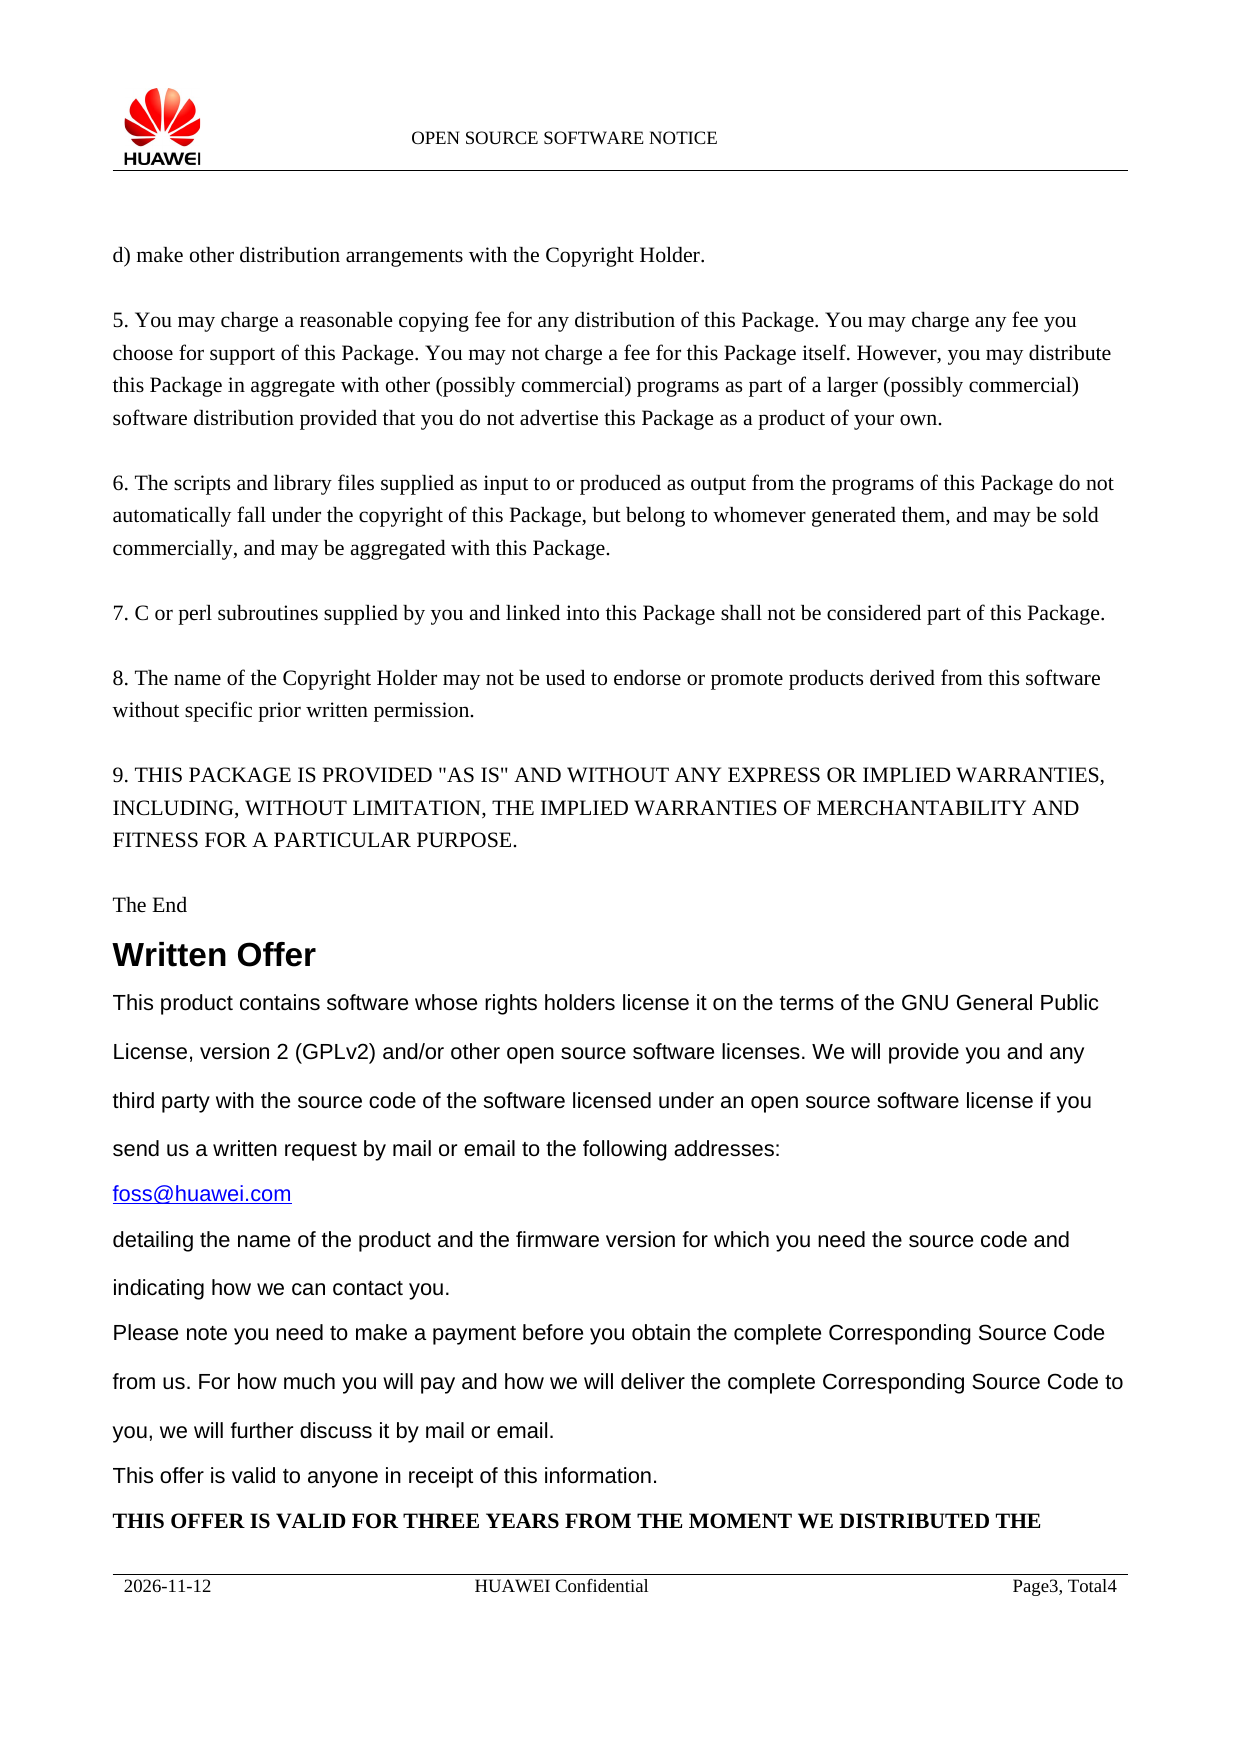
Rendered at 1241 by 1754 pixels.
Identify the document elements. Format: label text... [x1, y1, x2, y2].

text This offer is valid to anyone in receipt of this information. [112, 1459, 1128, 1492]
text Please note you need to make a payment before you obtain the complete Corresponding Source Code from us. For how much you will pay and how we will deliver the complete Corresponding Source Code to you, we will further discuss it by mail or email. [112, 1317, 1128, 1447]
text detailing the name of the product and the firmware version for which you need the source code and indicating how we can contact you. [112, 1223, 1128, 1304]
text Written Offer [112, 921, 1128, 986]
text This product contains software whose rights holders license it on the terms of the GNU General Public License, version 2 (GPLv2) and/or other open source software licenses. We will provide you and any third party with the source code of the software licensed under an open source software license if you send us a written request by mail or email to the following addresses: [112, 986, 1128, 1165]
text foss@huawei.com [112, 1178, 1128, 1210]
text This offer is valid for three years from the moment we distributed the product or firmware . [112, 1504, 1128, 1537]
picture [124, 88, 201, 165]
